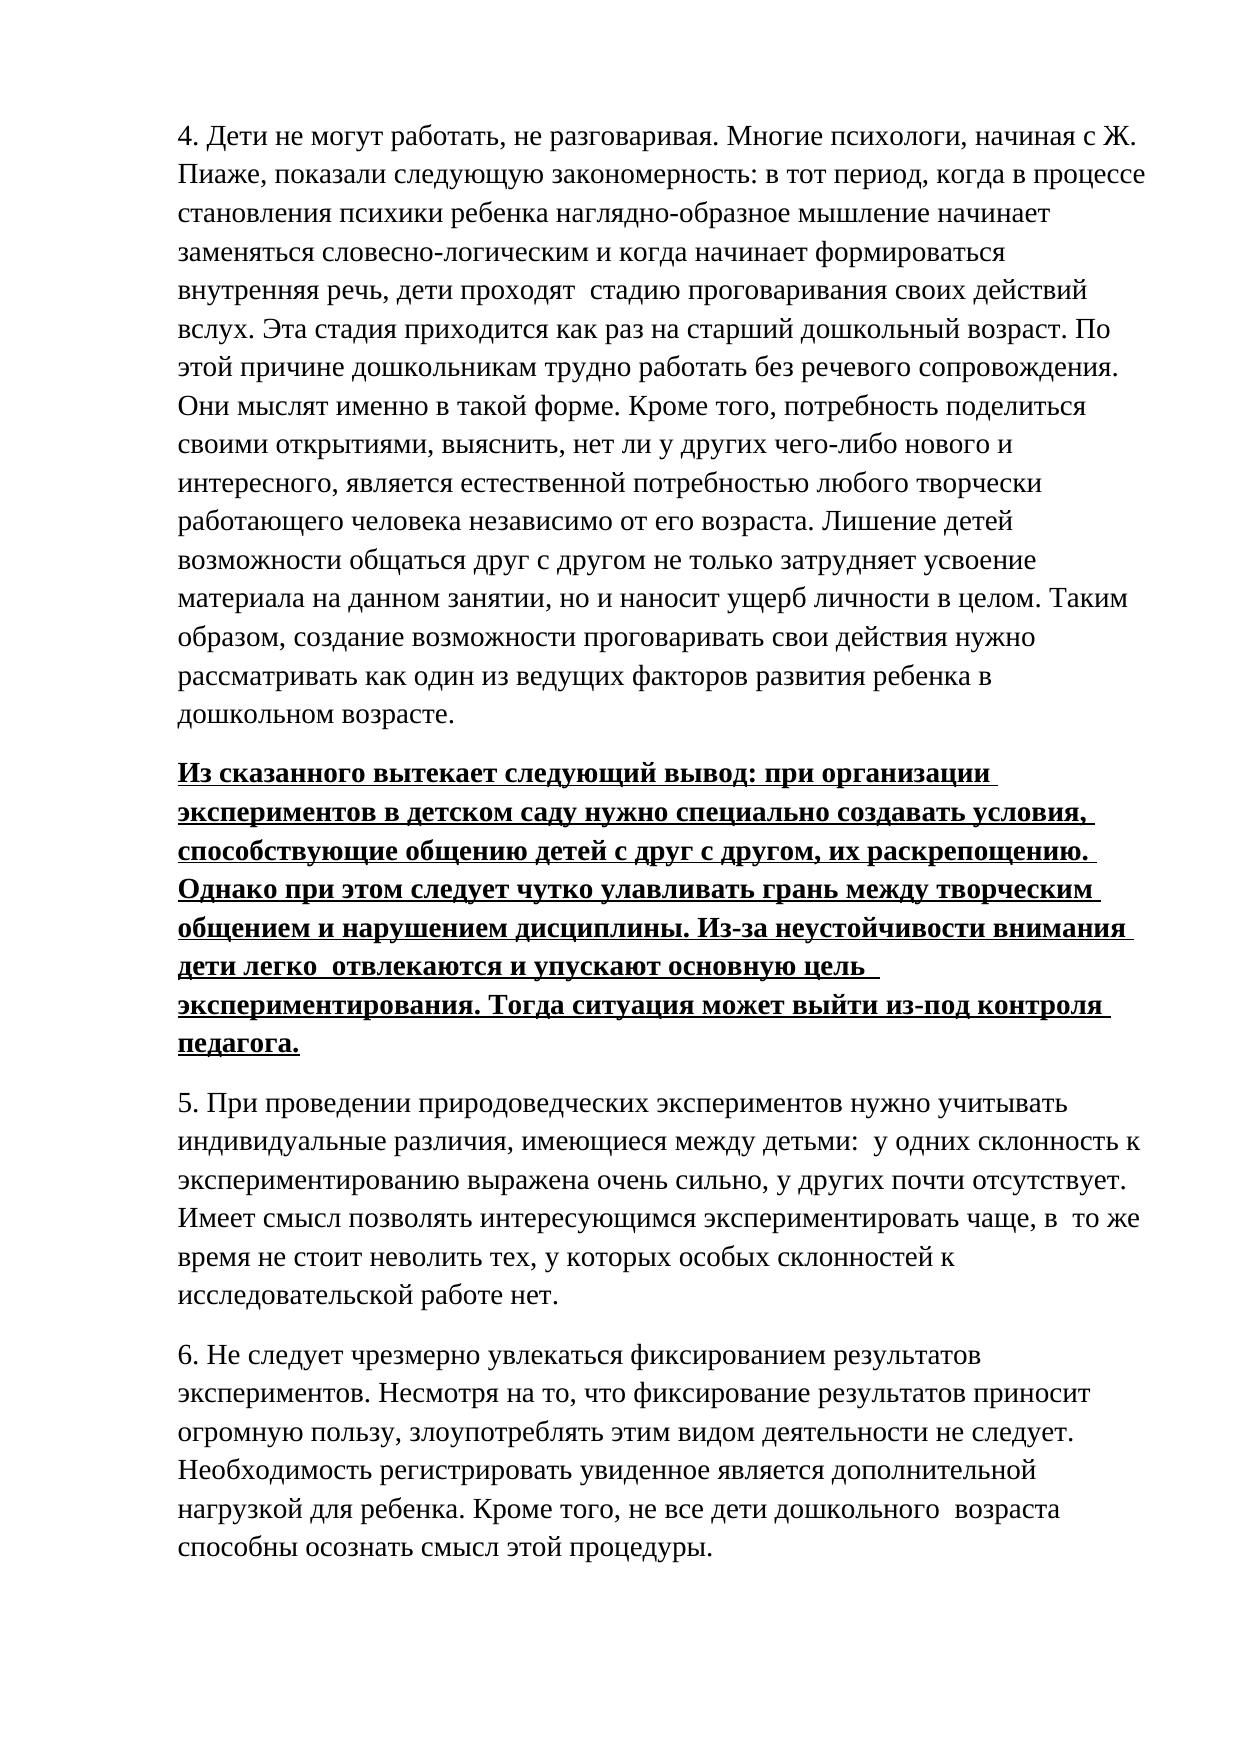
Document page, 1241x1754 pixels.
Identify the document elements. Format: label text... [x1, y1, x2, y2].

text 4. Дети не могут работать, не разговаривая. Многие психологи, начиная с Ж. Пиаже, показали следующую закономерность: в тот период, когда в процессе становления психики ребенка наглядно-образное мышление начинает заменяться словесно-логическим и когда начинает формироваться внутренняя речь, дети проходят стадию проговаривания своих действий вслух. Эта стадия приходится как раз на старший дошкольный возраст. По этой причине дошкольникам трудно работать без речевого сопровождения. Они мыслят именно в такой форме. Кроме того, потребность поделиться своими открытиями, выяснить, нет ли у других чего-либо нового и интересного, является естественной потребностью любого творчески работающего человека независимо от его возраста. Лишение детей возможности общаться друг с другом не только затрудняет усвоение материала на данном занятии, но и наносит ущерб личности в целом. Таким образом, создание возможности проговаривать свои действия нужно рассматривать как один из ведущих факторов развития ребенка в дошкольном возрасте. [177, 118, 1152, 730]
text 5. При проведении природоведческих экспериментов нужно учитывать индивидуальные различия, имеющиеся между детьми: у одних склонность к экспериментированию выражена очень сильно, у других почти отсутствует. Имеет смысл позволять интересующимся экспериментировать чаще, в то же время не стоит неволить тех, у которых особых склонностей к исследовательской работе нет. [177, 1085, 1152, 1311]
text Из сказанного вытекает следующий вывод: при организации экспериментов в детском саду нужно специально создавать условия, способствующие общению детей с друг с другом, их раскрепощению. Однако при этом следует чутко улавливать грань между творческим общением и нарушением дисциплины. Из-за неустойчивости внимания дети легко отвлекаются и упускают основную цель экспериментирования. Тогда ситуация может выйти из-под контроля педагога. [177, 756, 1152, 1059]
text 6. Не следует чрезмерно увлекаться фиксированием результатов экспериментов. Несмотря на то, что фиксирование результатов приносит огромную пользу, злоупотреблять этим видом деятельности не следует. Необходимость регистрировать увиденное является дополнительной нагрузкой для ребенка. Кроме того, не все дети дошкольного возраста способны осознать смысл этой процедуры. [177, 1337, 1152, 1563]
